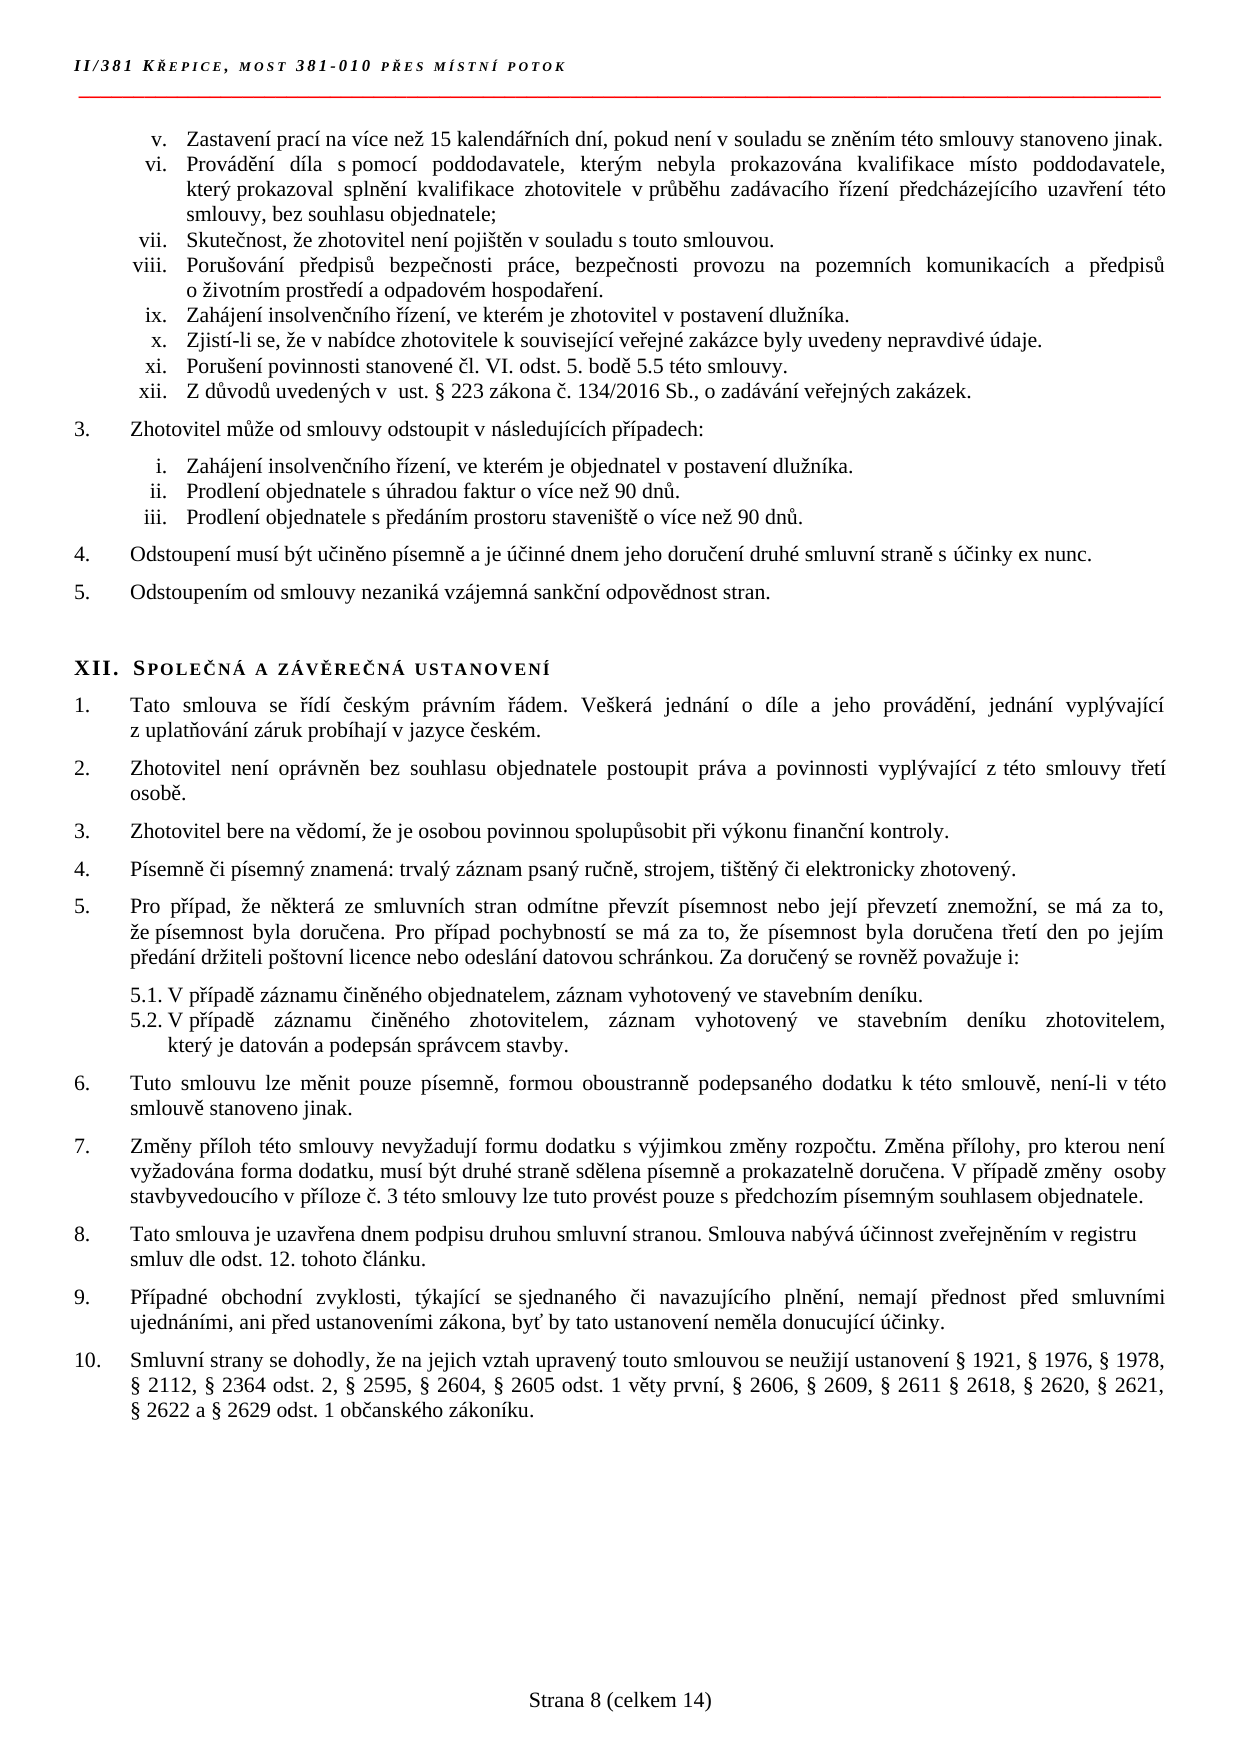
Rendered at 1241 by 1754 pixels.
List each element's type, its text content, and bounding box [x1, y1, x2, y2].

list Prodlení objednatele s úhradou faktur o více než 90 dnů. [167, 478, 1166, 504]
list Tato smlouva se řídí českým právním řádem. Veškerá jednání o díle a jeho provádění, jednání vyplývající z uplatňování záruk probíhají v jazyce českém. [74, 692, 1166, 743]
list Skutečnost, že zhotovitel není pojištěn v souladu s touto smlouvou. [167, 227, 1166, 252]
list V případě záznamu činěného objednatelem, záznam vyhotovený ve stavebním deníku. [130, 982, 1166, 1007]
list Provádění díla s pomocí poddodavatele, kterým nebyla prokazována kvalifikace místo poddodavatele, který prokazoval splnění kvalifikace zhotovitele v průběhu zadávacího řízení předcházejícího uzavření této smlouvy, bez souhlasu objednatele; [167, 151, 1166, 227]
list Zahájení insolvenčního řízení, ve kterém je zhotovitel v postavení dlužníka. [167, 302, 1166, 327]
list Prodlení objednatele s předáním prostoru staveniště o více než 90 dnů. [167, 504, 1166, 529]
list Odstoupení musí být učiněno písemně a je účinné dnem jeho doručení druhé smluvní straně s účinky ex nunc. [74, 541, 1166, 567]
list Porušování předpisů bezpečnosti práce, bezpečnosti provozu na pozemních komunikacích a předpisů o životním prostředí a odpadovém hospodaření. [167, 252, 1166, 302]
list Zahájení insolvenčního řízení, ve kterém je objednatel v postavení dlužníka. [167, 453, 1166, 478]
list Porušení povinnosti stanovené čl. VI. odst. 5. bodě 5.5 této smlouvy. [167, 353, 1166, 378]
list Zastavení prací na více než 15 kalendářních dní, pokud není v souladu se zněním této smlouvy stanoveno jinak. [167, 126, 1166, 151]
list Zhotovitel může od smlouvy odstoupit v následujících případech: [74, 416, 1166, 441]
list Změny příloh této smlouvy nevyžadují formu dodatku s výjimkou změny rozpočtu. Změna přílohy, pro kterou není vyžadována forma dodatku, musí být druhé straně sdělena písemně a prokazatelně doručena. V případě změny osoby stavbyvedoucího v příloze č. 3 této smlouvy lze tuto provést pouze s předchozím písemným souhlasem objednatele. [74, 1133, 1166, 1208]
list Pro případ, že některá ze smluvních stran odmítne převzít písemnost nebo její převzetí znemožní, se má za to, že písemnost byla doručena. Pro případ pochybností se má za to, že písemnost byla doručena třetí den po jejím předání držiteli poštovní licence nebo odeslání datovou schránkou. Za doručený se rovněž považuje i: [74, 893, 1166, 969]
list Písemně či písemný znamená: trvalý záznam psaný ručně, strojem, tištěný či elektronicky zhotovený. [74, 856, 1166, 881]
list Tuto smlouvu lze měnit pouze písemně, formou oboustranně podepsaného dodatku k této smlouvě, není-li v této smlouvě stanoveno jinak. [74, 1070, 1166, 1120]
list Zhotovitel bere na vědomí, že je osobou povinnou spolupůsobit při výkonu finanční kontroly. [74, 818, 1166, 843]
list V případě záznamu činěného zhotovitelem, záznam vyhotovený ve stavebním deníku zhotovitelem, který je datován a podepsán správcem stavby. [130, 1007, 1166, 1057]
list Zjistí-li se, že v nabídce zhotovitele k související veřejné zakázce byly uvedeny nepravdivé údaje. [167, 327, 1166, 353]
list Smluvní strany se dohodly, že na jejich vztah upravený touto smlouvou se neužijí ustanovení § 1921, § 1976, § 1978, § 2112, § 2364 odst. 2, § 2595, § 2604, § 2605 odst. 1 věty první, § 2606, § 2609, § 2611 § 2618, § 2620, § 2621, § 2622 a § 2629 odst. 1 občanského zákoníku. [74, 1347, 1166, 1422]
list Z důvodů uvedených v ust. § 223 zákona č. 134/2016 Sb., o zadávání veřejných zakázek. [167, 378, 1166, 403]
list Zhotovitel není oprávněn bez souhlasu objednatele postoupit práva a povinnosti vyplývající z této smlouvy třetí osobě. [74, 755, 1166, 806]
list Tato smlouva je uzavřena dnem podpisu druhou smluvní stranou. Smlouva nabývá účinnost zveřejněním v registru smluv dle odst. 12. tohoto článku. [74, 1221, 1166, 1271]
list Společná a závěrečná ustanovení [74, 654, 1166, 680]
list Odstoupením od smlouvy nezaniká vzájemná sankční odpovědnost stran. [74, 579, 1166, 604]
list Případné obchodní zvyklosti, týkající se sjednaného či navazujícího plnění, nemají přednost před smluvními ujednáními, ani před ustanoveními zákona, byť by tato ustanovení neměla donucující účinky. [74, 1284, 1166, 1334]
